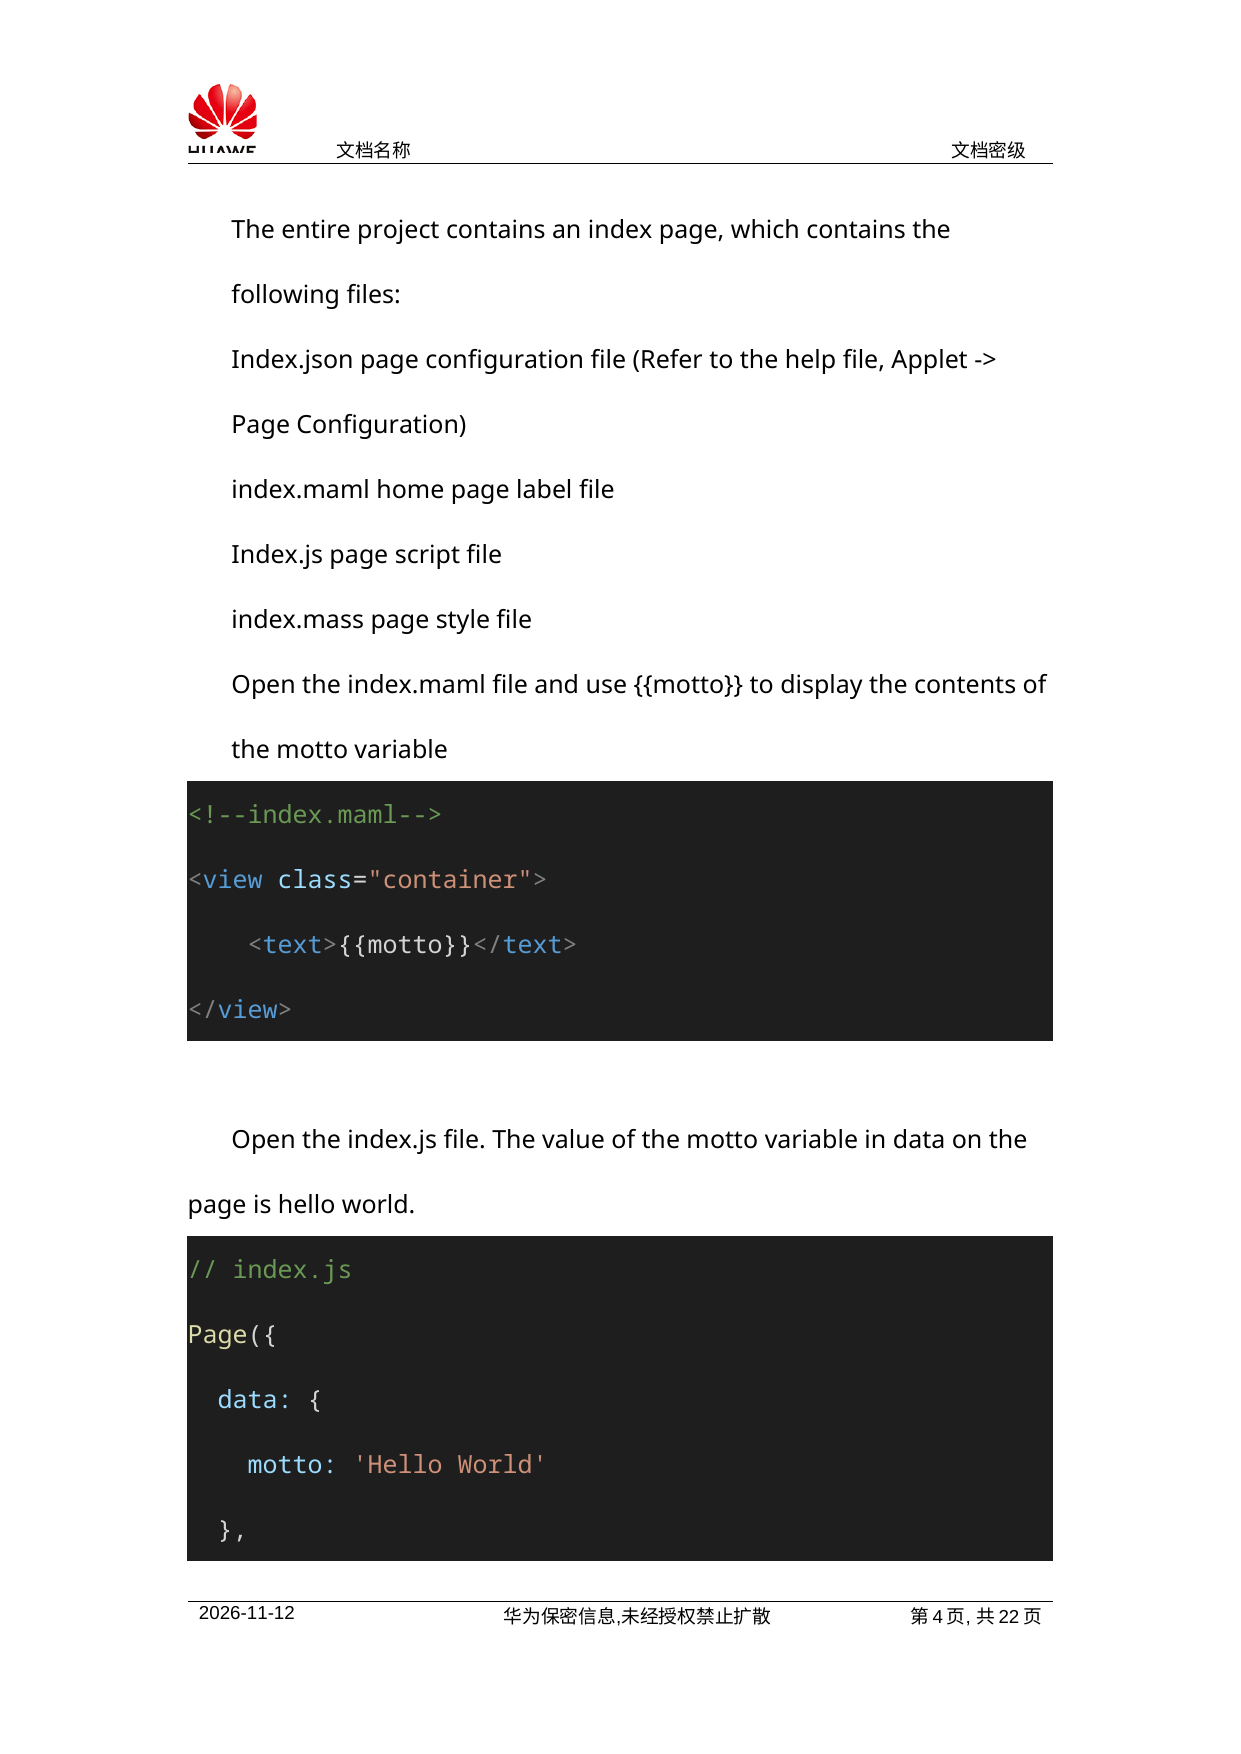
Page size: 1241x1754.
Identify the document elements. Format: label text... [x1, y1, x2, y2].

text motto: 'Hello World' [187, 1431, 1053, 1496]
text <!--index.maml--> [187, 781, 1053, 846]
text Open the index.maml file and use {{motto}} to display the contents of the motto variable [231, 651, 1053, 781]
text Index.json page configuration file (Refer to the help file, Applet -> Page Configuration) [231, 326, 1053, 456]
text index.maml home page label file [231, 456, 1053, 521]
text }, [187, 1496, 1053, 1561]
text Page({ [187, 1301, 1053, 1366]
text <text>{{motto}}</text> [187, 911, 1053, 976]
text index.mass page style file [231, 586, 1053, 651]
text // index.js [187, 1236, 1053, 1301]
text data: { [187, 1366, 1053, 1431]
text </view> [187, 976, 1053, 1041]
text <view class="container"> [187, 846, 1053, 911]
picture [188, 84, 257, 153]
text Open the index.js file. The value of the motto variable in data on the page is hello world. [187, 1106, 1053, 1236]
text The entire project contains an index page, which contains the following files: [231, 196, 1053, 326]
text Index.js page script file [231, 521, 1053, 586]
